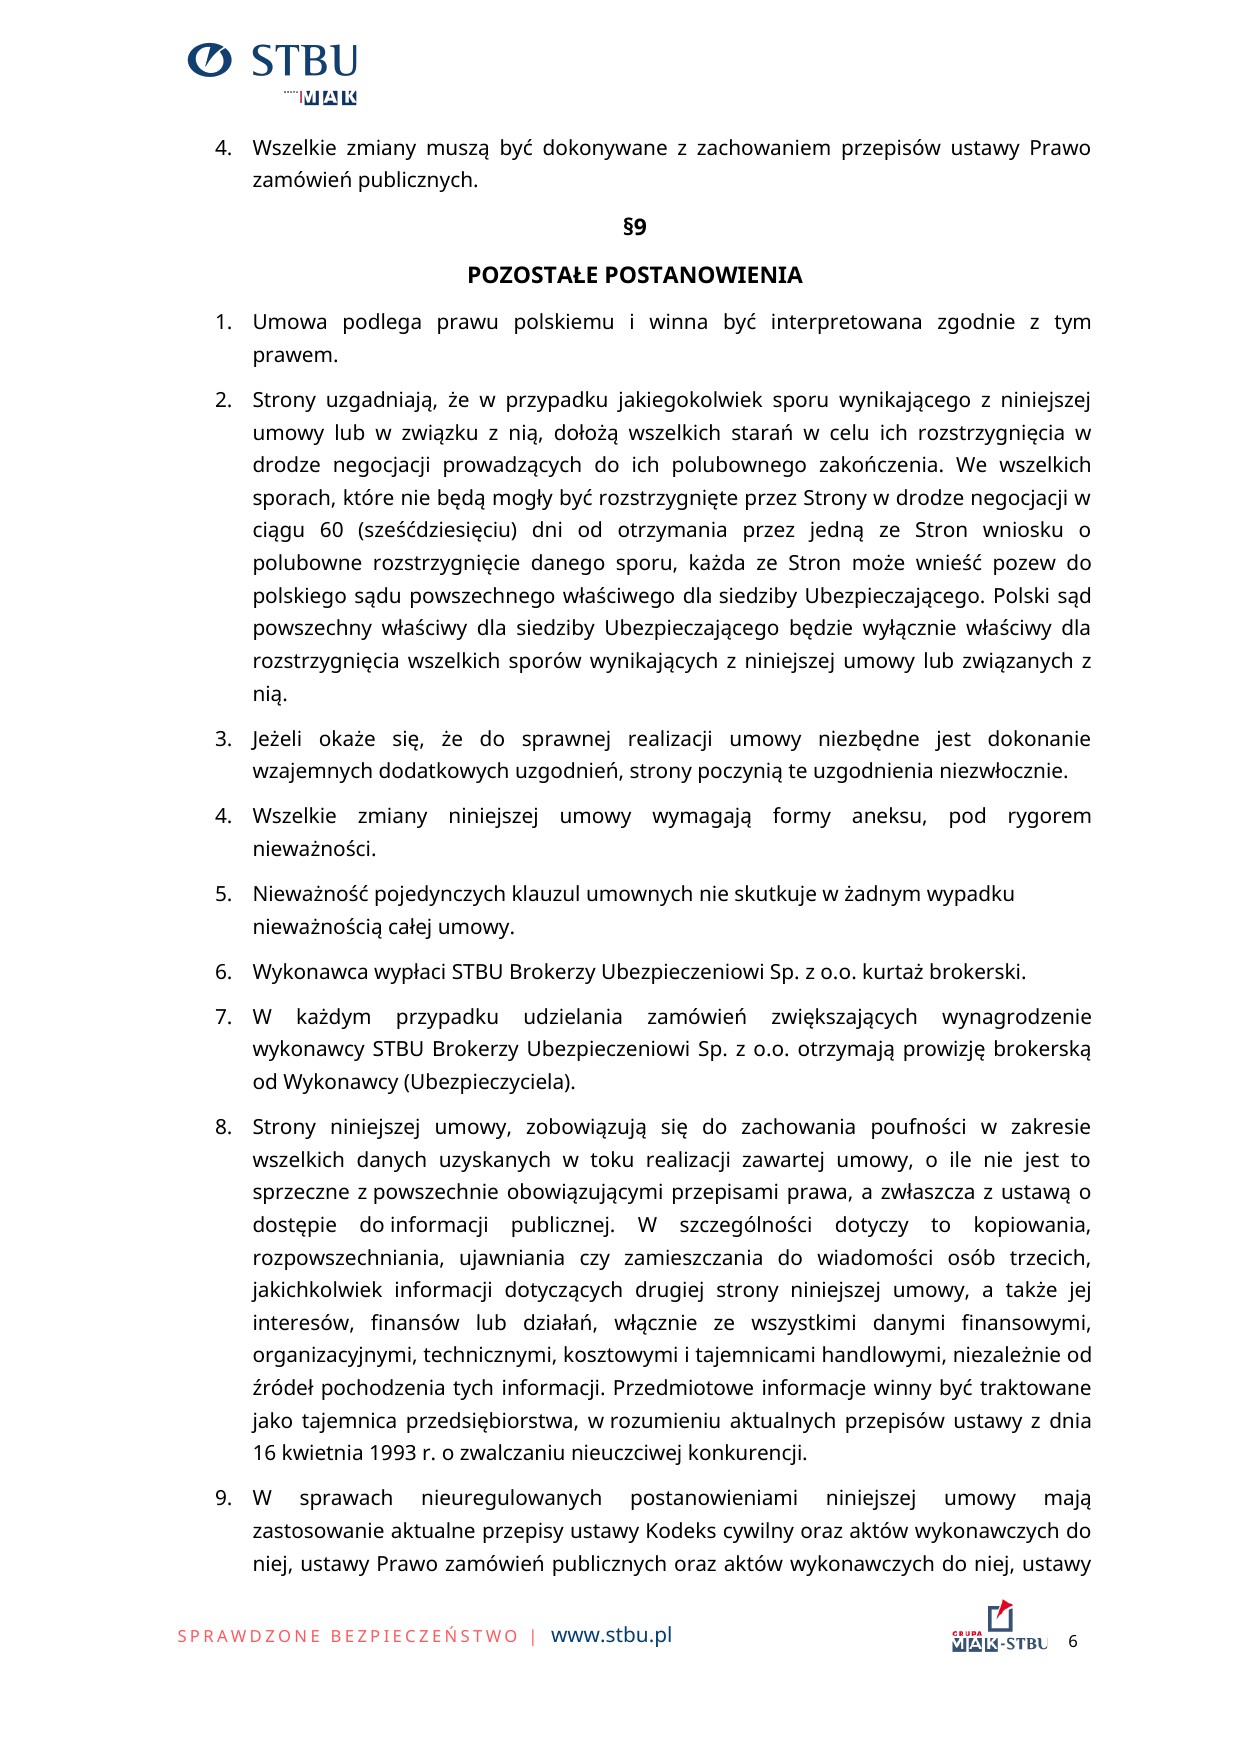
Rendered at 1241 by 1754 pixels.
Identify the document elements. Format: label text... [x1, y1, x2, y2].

list Nieważność pojedynczych klauzul umownych nie skutkuje w żadnym wypadku nieważnością całej umowy. [215, 879, 1092, 940]
picture [177, 30, 367, 118]
list Umowa podlega prawu polskiemu i winna być interpretowana zgodnie z tym prawem. [215, 307, 1092, 368]
list Wszelkie zmiany muszą być dokonywane z zachowaniem przepisów ustawy Prawo zamówień publicznych. [215, 133, 1092, 194]
list Strony niniejszej umowy, zobowiązują się do zachowania poufności w zakresie wszelkich danych uzyskanych w toku realizacji zawartej umowy, o ile nie jest to sprzeczne z powszechnie obowiązującymi przepisami prawa, a zwłaszcza z ustawą o dostępie do informacji publicznej. W szczególności dotyczy to kopiowania, rozpowszechniania, ujawniania czy zamieszczania do wiadomości osób trzecich, jakichkolwiek informacji dotyczących drugiej strony niniejszej umowy, a także jej interesów, finansów lub działań, włącznie ze wszystkimi danymi finansowymi, organizacyjnymi, technicznymi, kosztowymi i tajemnicami handlowymi, niezależnie od źródeł pochodzenia tych informacji. Przedmiotowe informacje winny być traktowane jako tajemnica przedsiębiorstwa, w rozumieniu aktualnych przepisów ustawy z dnia 16 kwietnia 1993 r. o zwalczaniu nieuczciwej konkurencji. [215, 1112, 1092, 1467]
list Jeżeli okaże się, że do sprawnej realizacji umowy niezbędne jest dokonanie wzajemnych dodatkowych uzgodnień, strony poczynią te uzgodnienia niezwłocznie. [215, 724, 1092, 785]
list W każdym przypadku udzielania zamówień zwiększających wynagrodzenie wykonawcy STBU Brokerzy Ubezpieczeniowi Sp. z o.o. otrzymają prowizję brokerską od Wykonawcy (Ubezpieczyciela). [215, 1002, 1092, 1096]
subtitle §9 [177, 211, 1092, 242]
list Wykonawca wypłaci STBU Brokerzy Ubezpieczeniowi Sp. z o.o. kurtaż brokerski. [215, 957, 1092, 985]
picture [951, 1598, 1048, 1652]
list Wszelkie zmiany niniejszej umowy wymagają formy aneksu, pod rygorem nieważności. [215, 801, 1092, 862]
subtitle POZOSTAŁE POSTANOWIENIA [177, 259, 1092, 290]
list Strony uzgadniają, że w przypadku jakiegokolwiek sporu wynikającego z niniejszej umowy lub w związku z nią, dołożą wszelkich starań w celu ich rozstrzygnięcia w drodze negocjacji prowadzących do ich polubownego zakończenia. We wszelkich sporach, które nie będą mogły być rozstrzygnięte przez Strony w drodze negocjacji w ciągu 60 (sześćdziesięciu) dni od otrzymania przez jedną ze Stron wniosku o polubowne rozstrzygnięcie danego sporu, każda ze Stron może wnieść pozew do polskiego sądu powszechnego właściwego dla siedziby Ubezpieczającego. Polski sąd powszechny właściwy dla siedziby Ubezpieczającego będzie wyłącznie właściwy dla rozstrzygnięcia wszelkich sporów wynikających z niniejszej umowy lub związanych z nią. [215, 385, 1092, 707]
